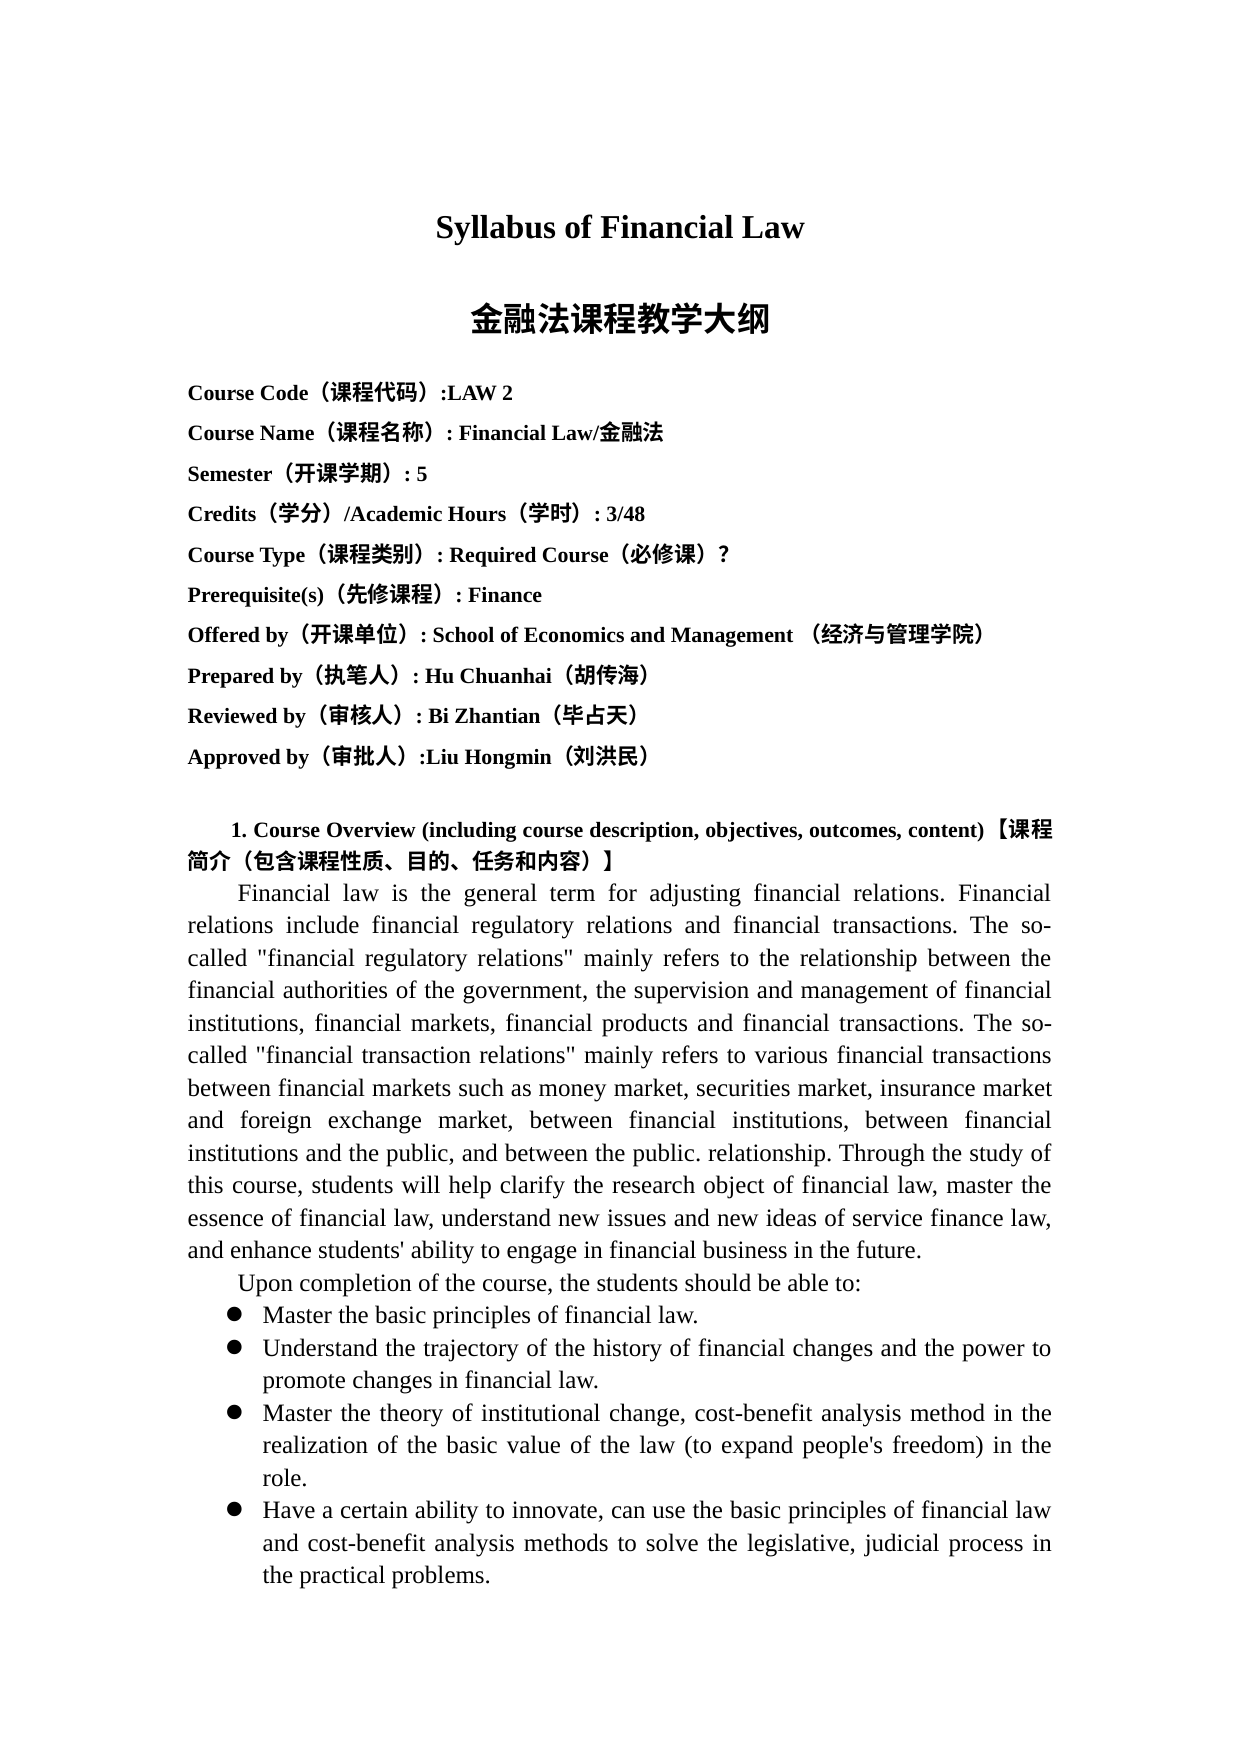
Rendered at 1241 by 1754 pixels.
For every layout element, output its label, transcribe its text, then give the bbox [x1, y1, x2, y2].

text Offered by（开课单位）: School of Economics and Management （经济与管理学院） [187, 617, 1053, 649]
list Master the basic principles of financial law. [225, 1299, 1053, 1331]
text Course Type（课程类别）: Required Course（必修课）？ [187, 536, 1053, 569]
text Upon completion of the course, the students should be able to: [187, 1266, 1053, 1299]
text Reviewed by（审核人）: Bi Zhantian（毕占天） [187, 698, 1053, 730]
text Semester（开课学期）: 5 [187, 455, 1053, 488]
text Course Code（课程代码）:LAW 2 [187, 374, 1053, 407]
list Master the theory of institutional change, cost-benefit analysis method in the realization of the basic value of the law (to expand people's freedom) in the role. [225, 1396, 1053, 1494]
text Financial law is the general term for adjusting financial relations. Financial relations include financial regulatory relations and financial transactions. The so-called "financial regulatory relations" mainly refers to the relationship between the financial authorities of the government, the supervision and management of financial institutions, financial markets, financial products and financial transactions. The so-called "financial transaction relations" mainly refers to various financial transactions between financial markets such as money market, securities market, insurance market and foreign exchange market, between financial institutions, between financial institutions and the public, and between the public. relationship. Through the study of this course, students will help clarify the research object of financial law, master the essence of financial law, understand new issues and new ideas of service finance law, and enhance students' ability to engage in financial business in the future. [187, 933, 1053, 1079]
text Prepared by（执笔人）: Hu Chuanhai（胡传海） [187, 657, 1053, 690]
text Prerequisite(s)（先修课程）: Finance [187, 577, 1053, 609]
text 金融法课程教学大纲 [187, 284, 1053, 349]
text 1. Course Overview (including course description, objectives, outcomes, content)【课程简介（包含课程性质、目的、任务和内容）】 [187, 811, 1053, 876]
text Financial law is the general term for adjusting financial relations. Financial relations include financial regulatory relations and financial transactions. The so-called "financial regulatory relations" mainly refers to the relationship between the financial authorities of the government, the supervision and management of financial institutions, financial markets, financial products and financial transactions. The so-called "financial transaction relations" mainly refers to various financial transactions between financial markets such as money market, securities market, insurance market and foreign exchange market, between financial institutions, between financial institutions and the public, and between the public. relationship. Through the study of this course, students will help clarify the research object of financial law, master the essence of financial law, understand new issues and new ideas of service finance law, and enhance students' ability to engage in financial business in the future. [187, 1183, 1053, 1266]
list Understand the trajectory of the history of financial changes and the power to promote changes in financial law. [225, 1331, 1053, 1396]
list Have a certain ability to innovate, can use the basic principles of financial law and cost-benefit analysis methods to solve the legislative, judicial process in the practical problems. [225, 1494, 1053, 1591]
text Financial law is the general term for adjusting financial relations. Financial relations include financial regulatory relations and financial transactions. The so-called "financial regulatory relations" mainly refers to the relationship between the financial authorities of the government, the supervision and management of financial institutions, financial markets, financial products and financial transactions. The so-called "financial transaction relations" mainly refers to various financial transactions between financial markets such as money market, securities market, insurance market and foreign exchange market, between financial institutions, between financial institutions and the public, and between the public. relationship. Through the study of this course, students will help clarify the research object of financial law, master the essence of financial law, understand new issues and new ideas of service finance law, and enhance students' ability to engage in financial business in the future. [187, 1080, 1053, 1182]
text Course Name（课程名称）: Financial Law/金融法 [187, 415, 1053, 447]
text Credits（学分）/Academic Hours（学时）: 3/48 [187, 496, 1053, 528]
text Syllabus of Financial Law [187, 194, 1053, 259]
text Approved by（审批人）:Liu Hongmin（刘洪民） [187, 738, 1053, 771]
